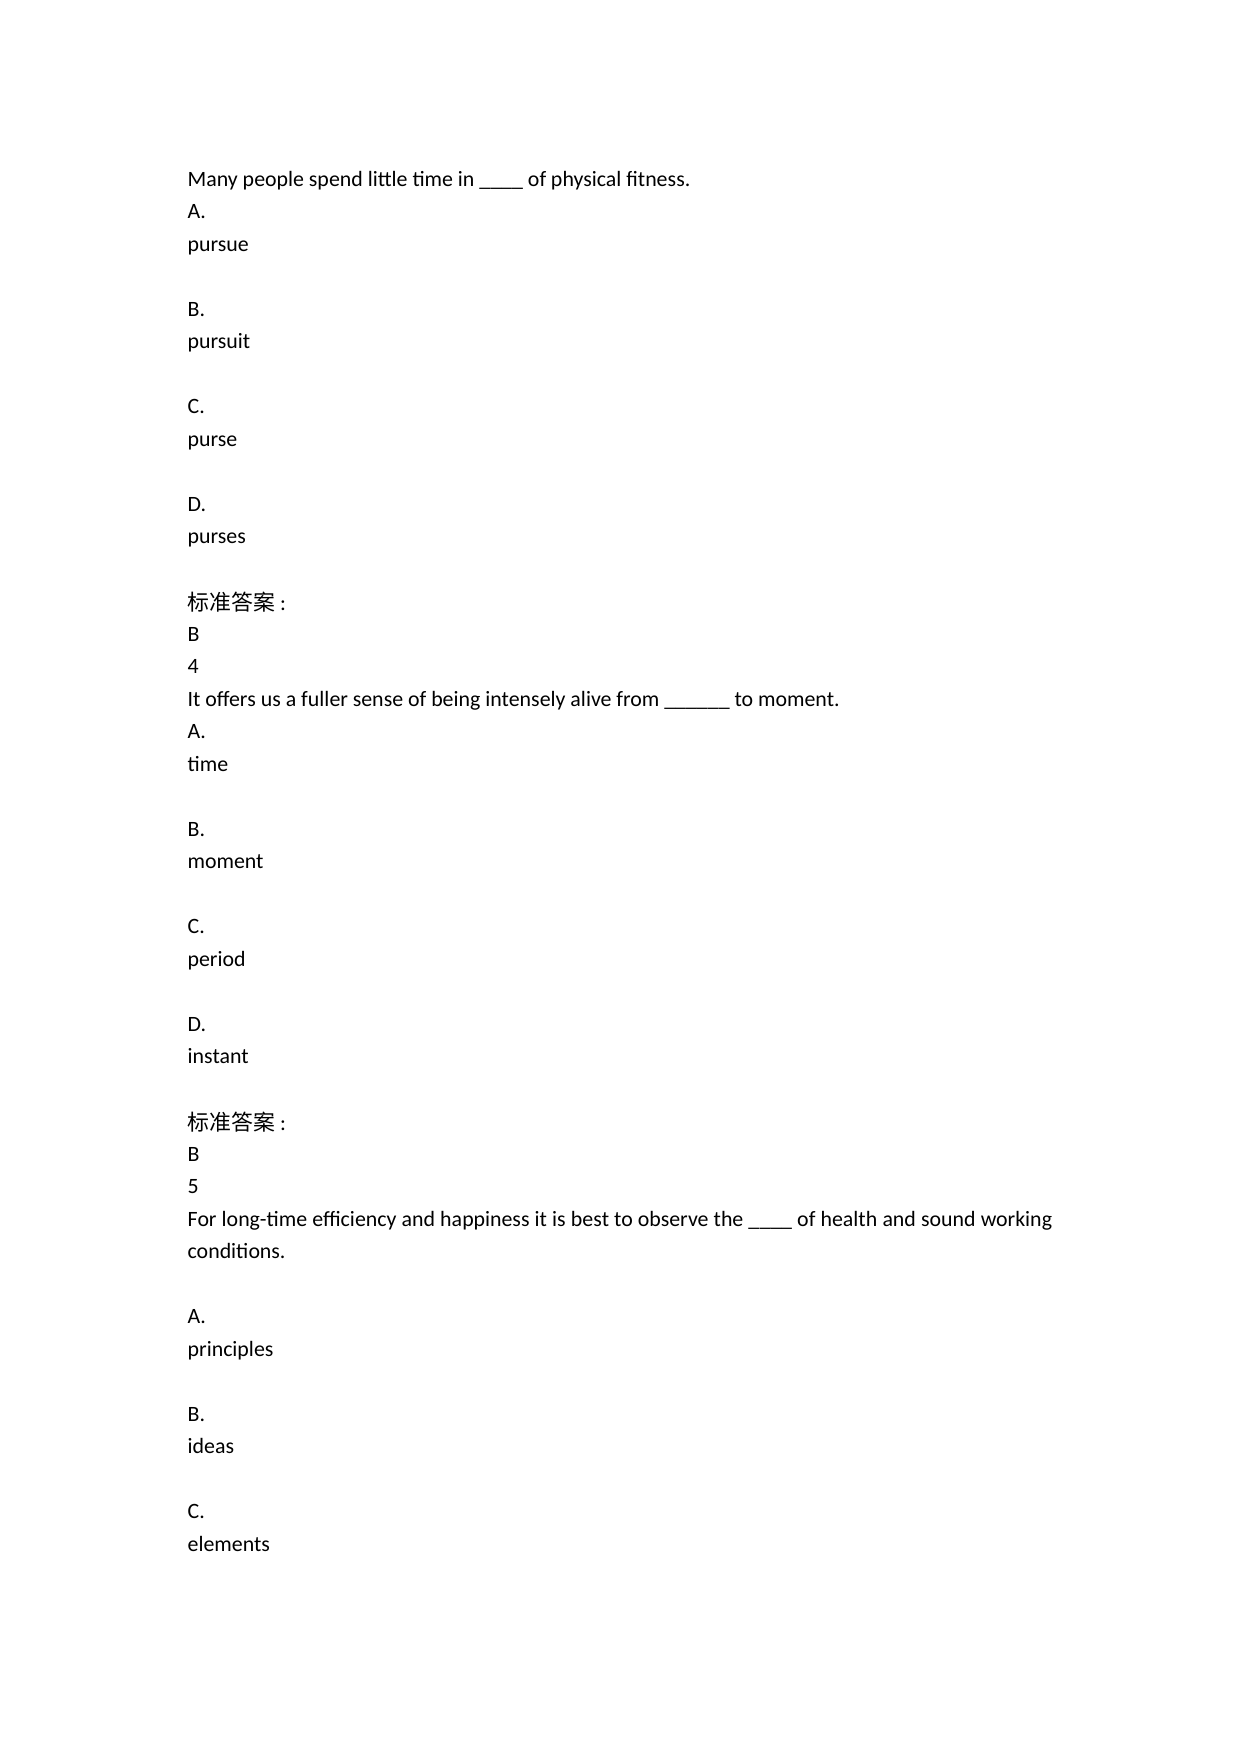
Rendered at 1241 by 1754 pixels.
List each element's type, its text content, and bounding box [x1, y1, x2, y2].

text moment [187, 844, 1053, 877]
text time [187, 747, 1053, 779]
text B. [187, 812, 1053, 844]
text 标准答案 : [187, 1104, 1053, 1137]
text instant [187, 1039, 1053, 1072]
text C. [187, 389, 1053, 422]
text B. [187, 1397, 1053, 1429]
text elements [187, 1527, 1053, 1559]
text ideas [187, 1429, 1053, 1462]
text Many people spend little time in ____ of physical fitness. [187, 162, 1053, 194]
text B [187, 617, 1053, 649]
text A. [187, 714, 1053, 747]
text 标准答案 : [187, 584, 1053, 617]
text A. [187, 194, 1053, 227]
text B [187, 1137, 1053, 1169]
text B. [187, 292, 1053, 324]
text principles [187, 1332, 1053, 1364]
text purses [187, 519, 1053, 552]
text period [187, 942, 1053, 974]
text purse [187, 422, 1053, 454]
text For long-time efficiency and happiness it is best to observe the ____ of health and sound working conditions. [187, 1202, 1053, 1267]
text D. [187, 487, 1053, 519]
text A. [187, 1299, 1053, 1332]
text 4 [187, 649, 1053, 682]
text C. [187, 1494, 1053, 1527]
text C. [187, 909, 1053, 942]
text It offers us a fuller sense of being intensely alive from ______ to moment. [187, 682, 1053, 714]
text 5 [187, 1169, 1053, 1202]
text pursuit [187, 324, 1053, 357]
text pursue [187, 227, 1053, 259]
text D. [187, 1007, 1053, 1039]
